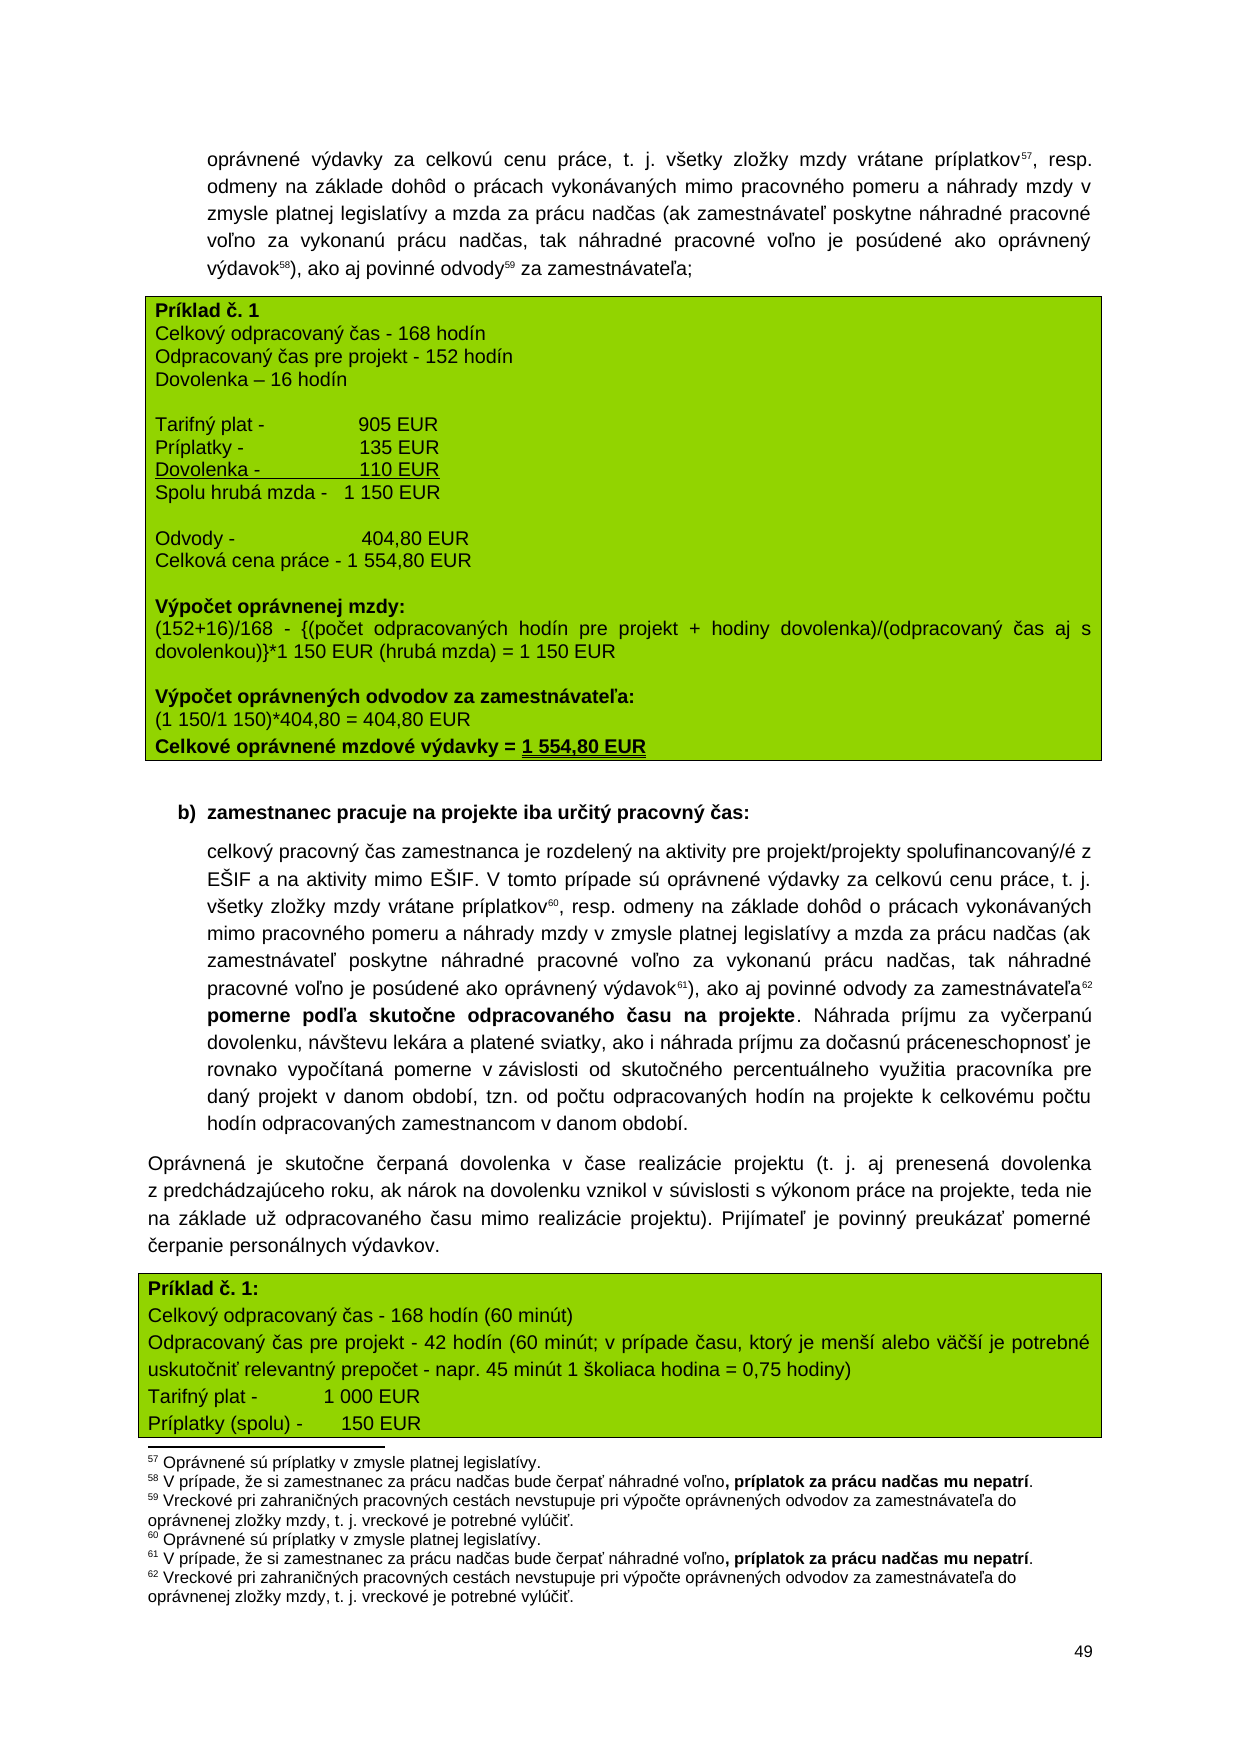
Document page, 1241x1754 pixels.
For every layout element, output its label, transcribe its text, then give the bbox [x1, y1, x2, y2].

text Odpracovaný čas pre projekt - 42 hodín (60 minút; v prípade času, ktorý je menší alebo väčší je potrebné uskutočniť relevantný prepočet - napr. 45 minút 1 školiaca hodina = 0,75 hodiny) [139, 1328, 1101, 1381]
list Dovolenka - 110 EUR [146, 455, 1101, 478]
list Odpracovaný čas pre projekt - 152 hodín [146, 342, 1101, 364]
text Príklad č. 1: [139, 1274, 1101, 1299]
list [207, 148, 1092, 279]
list Odvody - 404,80 EUR [146, 523, 1101, 546]
list Príklad č. 1 [146, 297, 1101, 319]
list Príplatky - 135 EUR [146, 432, 1101, 455]
text Tarifný plat - 1 000 EUR [139, 1382, 1101, 1408]
list zamestnanec pracuje na projekte iba určitý pracovný čas: [177, 801, 1092, 823]
list celkový pracovný čas zamestnanca je rozdelený na aktivity pre projekt/projekty spolufinancovaný/é z EŠIF a na aktivity mimo EŠIF. V tomto prípade sú oprávnené výdavky za celkovú cenu práce, t. j. všetky zložky mzdy vrátane príplatkov, resp. odmeny na základe dohôd o prácach vykonávaných mimo pracovného pomeru a náhrady mzdy v zmysle platnej legislatívy a mzda za prácu nadčas (ak zamestnávateľ poskytne náhradné pracovné voľno za vykonanú prácu nadčas, tak náhradné pracovné voľno je posúdené ako oprávnený výdavok), ako aj povinné odvody za zamestnávateľa pomerne podľa skutočne odpracovaného času na projekte. Náhrada príjmu za vyčerpanú dovolenku, návštevu lekára a platené sviatky, ako i náhrada príjmu za dočasnú práceneschopnosť je rovnako vypočítaná pomerne v závislosti od skutočného percentuálneho využitia pracovníka pre daný projekt v danom období, tzn. od počtu odpracovaných hodín na projekte k celkovému počtu hodín odpracovaných zamestnancom v danom období. [207, 840, 1092, 1135]
list Celková cena práce - 1 554,80 EUR [146, 546, 1101, 569]
list Celkový odpracovaný čas - 168 hodín [146, 319, 1101, 342]
text Celkový odpracovaný čas - 168 hodín (60 minút) [139, 1300, 1101, 1326]
list Tarifný plat - 905 EUR [146, 410, 1101, 432]
text Príplatky (spolu) - 150 EUR [139, 1409, 1101, 1437]
list Celkové oprávnené mzdové výdavky = 1 554,80 EUR [146, 732, 1101, 760]
list Oprávnená je skutočne čerpaná dovolenka v čase realizácie projektu (t. j. aj prenesená dovolenka z predchádzajúceho roku, ak nárok na dovolenku vznikol v súvislosti s výkonom práce na projekte, teda nie na základe už odpracovaného času mimo realizácie projektu). Prijímateľ je povinný preukázať pomerné čerpanie personálnych výdavkov. [148, 1152, 1092, 1256]
list Výpočet oprávnených odvodov za zamestnávateľa: [146, 682, 1101, 705]
list Výpočet oprávnenej mzdy: [146, 591, 1101, 614]
list Spolu hrubá mzda - 1 150 EUR [146, 478, 1101, 501]
list Dovolenka – 16 hodín [146, 364, 1101, 387]
list (1 150/1 150)*404,80 = 404,80 EUR [146, 705, 1101, 731]
list (152+16)/168 - {(počet odpracovaných hodín pre projekt + hodiny dovolenka)/(odpracovaný čas aj s dovolenkou)}*1 150 EUR (hrubá mzda) = 1 150 EUR [146, 614, 1101, 659]
